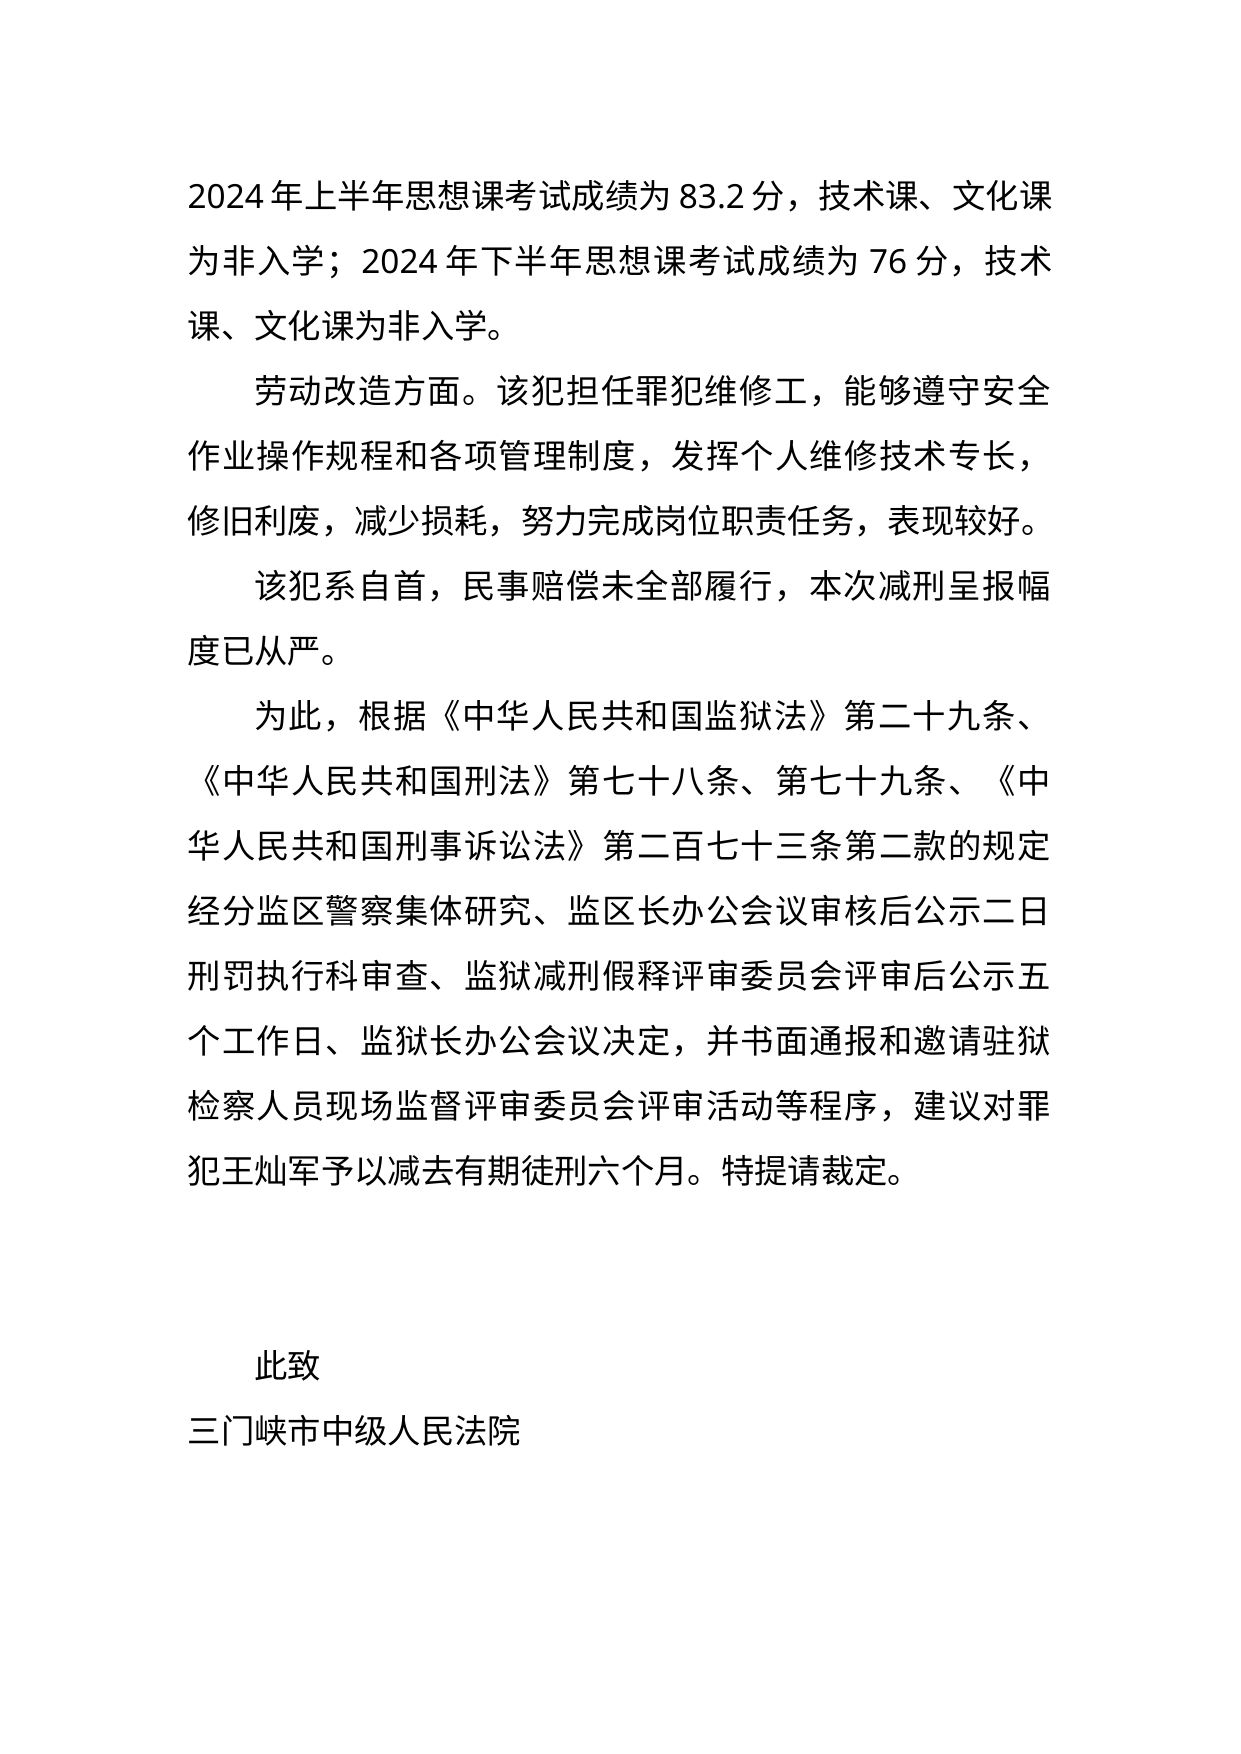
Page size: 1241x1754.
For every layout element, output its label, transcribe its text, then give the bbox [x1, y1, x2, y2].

text 三门峡市中级人民法院 [187, 1397, 1053, 1462]
text 劳动改造方面。该犯担任罪犯维修工，能够遵守安全作业操作规程和各项管理制度，发挥个人维修技术专长，修旧利废，减少损耗，努力完成岗位职责任务，表现较好。 [187, 357, 1053, 552]
text 此致 [187, 1332, 1053, 1397]
text 该犯系自首，民事赔偿未全部履行，本次减刑呈报幅度已从严。 [187, 552, 1053, 682]
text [187, 162, 1053, 357]
text 为此，根据《中华人民共和国监狱法》第二十九条、《中华人民共和国刑法》第七十八条、第七十九条、《中华人民共和国刑事诉讼法》第二百七十三条第二款的规定，经分监区警察集体研究、监区长办公会议审核后公示二日、刑罚执行科审查、监狱减刑假释评审委员会评审后公示五个工作日、监狱长办公会议决定，并书面通报和邀请驻狱检察人员现场监督评审委员会评审活动等程序，建议对罪犯王灿军予以减去有期徒刑六个月。特提请裁定。 [187, 682, 1053, 1202]
